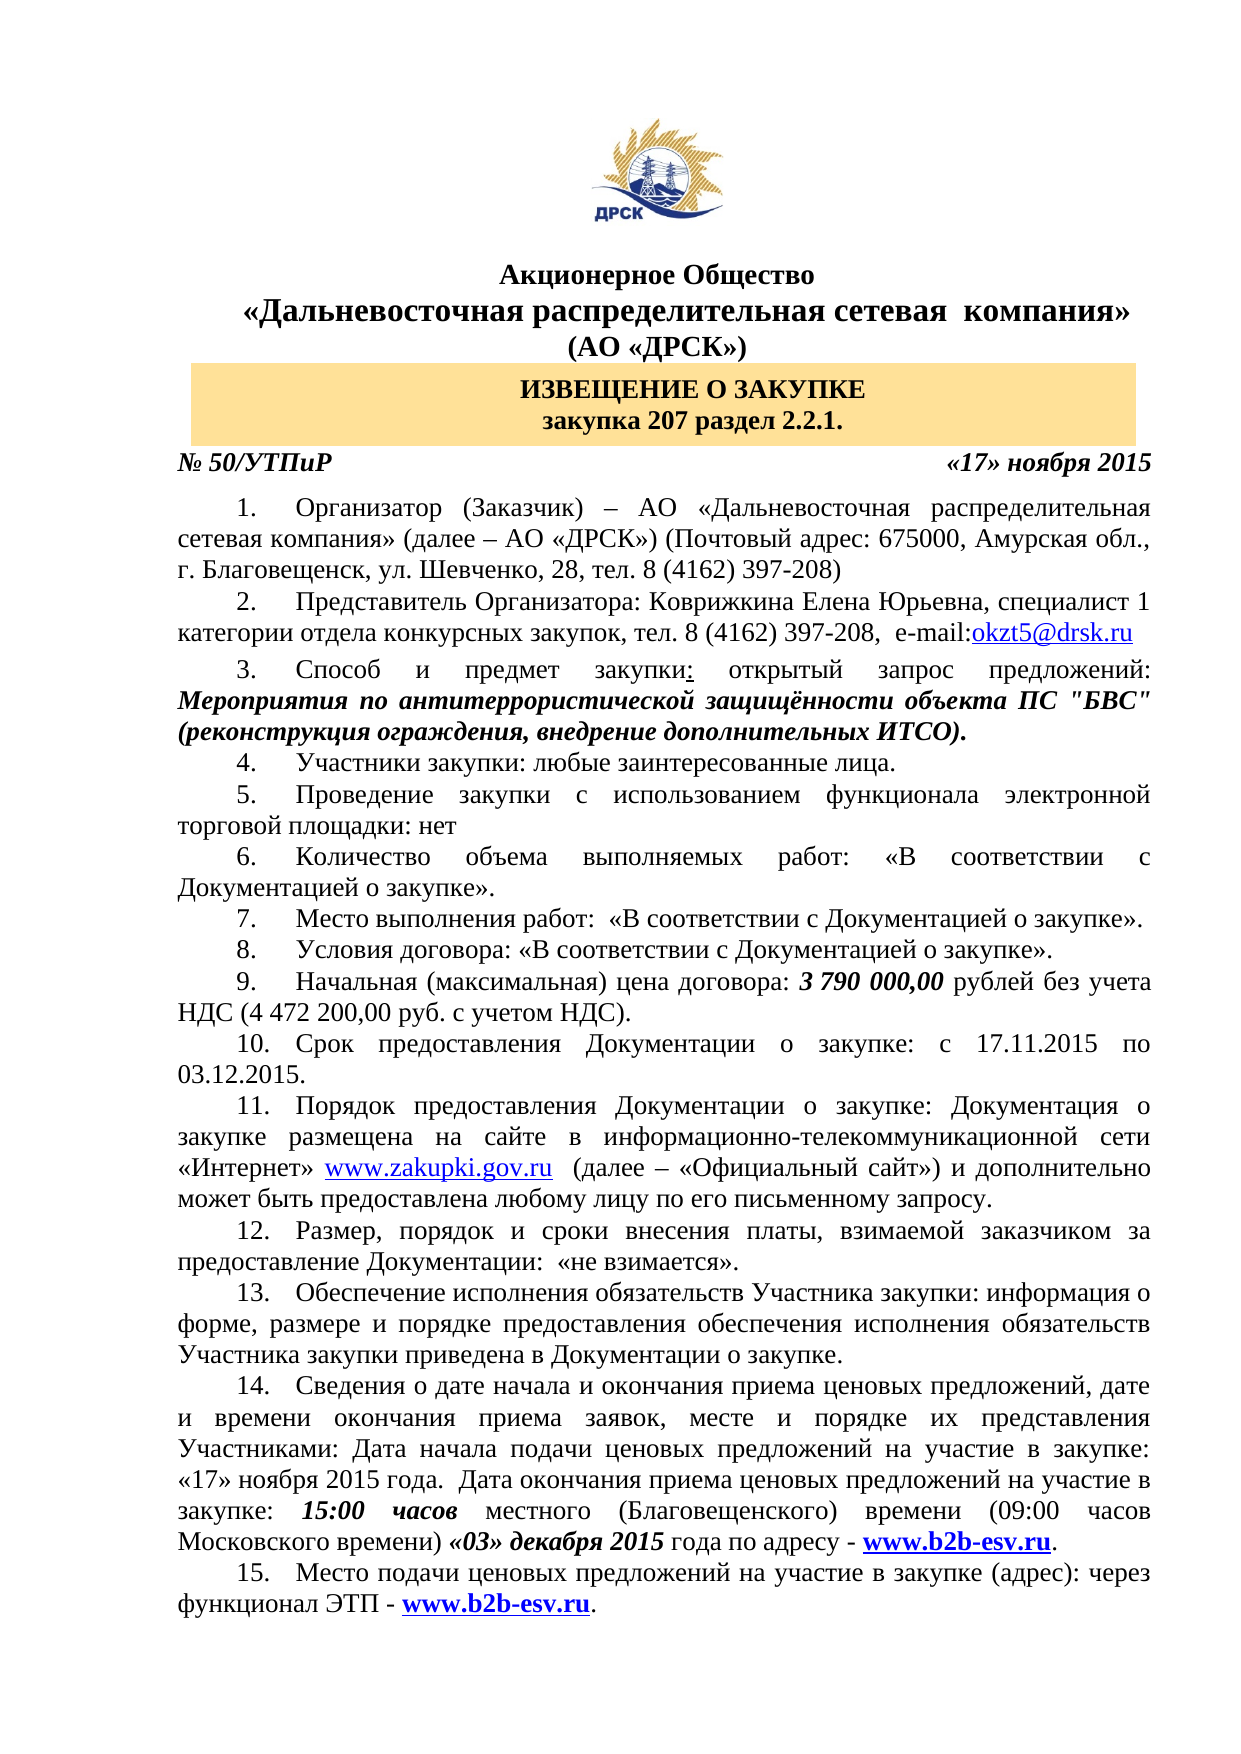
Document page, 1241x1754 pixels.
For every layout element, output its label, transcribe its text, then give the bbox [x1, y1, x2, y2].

table_header «17» ноября 2015 [664, 446, 1163, 477]
list Условия договора: «В соответствии с Документацией о закупке». [177, 933, 1152, 964]
list Место выполнения работ: «В соответствии с Документацией о закупке». [177, 902, 1152, 933]
list Представитель Организатора: Коврижкина Елена Юрьевна, специалист 1 категории отдела конкурсных закупок, тел. 8 (4162) 397-208, e-mail:okzt5@drsk.ru [177, 584, 1152, 647]
table_header ИЗВЕЩЕНИЕ О ЗАКУПКЕ закупка 207 раздел 2.2.1. [191, 363, 1136, 446]
list Обеспечение исполнения обязательств Участника закупки: информация о форме, размере и порядке предоставления обеспечения исполнения обязательств Участника закупки приведена в Документации о закупке. [177, 1276, 1152, 1369]
list Начальная (максимальная) цена договора: 3 790 000,00 рублей без учета НДС (4 472 200,00 руб. с учетом НДС). [177, 964, 1152, 1027]
table_header № 50/УТПиР [166, 446, 664, 477]
list Срок предоставления Документации о закупке: с 17.11.2015 по 03.12.2015. [177, 1027, 1152, 1089]
list Организатор (Заказчик) – АО «Дальневосточная распределительная сетевая компания» (далее – АО «ДРСК») (Почтовый адрес: 675000, Амурская обл., г. Благовещенск, ул. Шевченко, 28, тел. 8 (4162) 397-208) [177, 491, 1152, 584]
list Место подачи ценовых предложений на участие в закупке (адрес): через функционал ЭТП - www.b2b-esv.ru. [177, 1556, 1152, 1619]
text «Дальневосточная распределительная сетевая компания» [177, 291, 1137, 329]
list Проведение закупки с использованием функционала электронной торговой площадки: нет [177, 778, 1152, 840]
list Сведения о дате начала и окончания приема ценовых предложений, дате и времени окончания приема заявок, месте и порядке их представления Участниками: Дата начала подачи ценовых предложений на участие в закупке: «17» ноября 2015 года. Дата окончания приема ценовых предложений на участие в закупке: 15:00 часов местного (Благовещенского) времени (09:00 часов Московского времени) «03» декабря 2015 года по адресу - www.b2b-esv.ru. [177, 1369, 1152, 1556]
text Акционерное Общество [177, 257, 1137, 291]
text (АО «ДРСК») [177, 329, 1137, 362]
list Количество объема выполняемых работ: «В соответствии с Документацией о закупке». [177, 840, 1152, 902]
list Способ и предмет закупки: открытый запрос предложений: Мероприятия по антитеррористической защищённости объекта ПС "БВС" (реконструкция ограждения, внедрение дополнительных ИТСО). [177, 653, 1152, 747]
list Участники закупки: любые заинтересованные лица. [177, 747, 1152, 778]
list Порядок предоставления Документации о закупке: Документация о закупке размещена на сайте в информационно-телекоммуникационной сети «Интернет» www.zakupki.gov.ru (далее – «Официальный сайт») и дополнительно может быть предоставлена любому лицу по его письменному запросу. [177, 1089, 1152, 1214]
picture [590, 118, 724, 226]
list Размер, порядок и сроки внесения платы, взимаемой заказчиком за предоставление Документации: «не взимается». [177, 1214, 1152, 1276]
